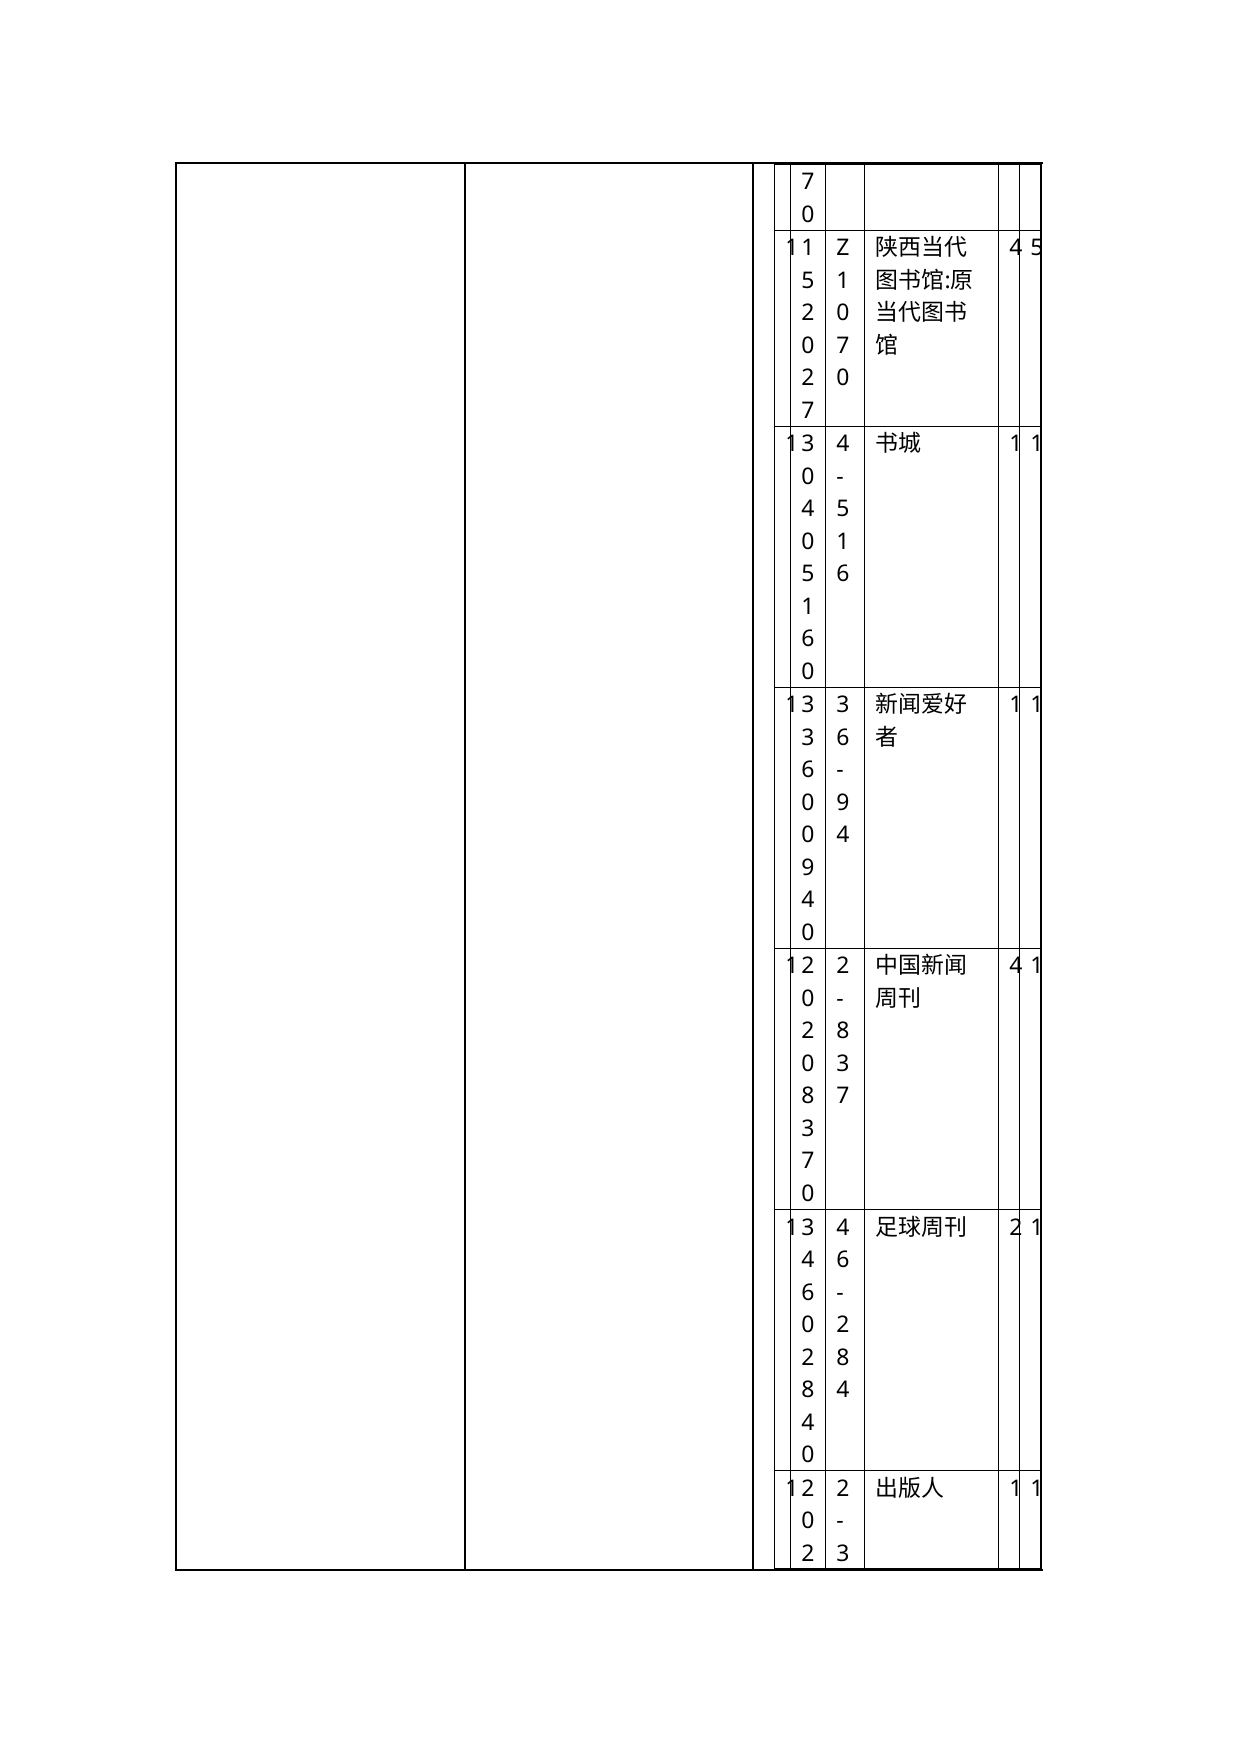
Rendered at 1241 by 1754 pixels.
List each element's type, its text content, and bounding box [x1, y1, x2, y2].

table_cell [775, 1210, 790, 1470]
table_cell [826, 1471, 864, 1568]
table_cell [865, 231, 998, 426]
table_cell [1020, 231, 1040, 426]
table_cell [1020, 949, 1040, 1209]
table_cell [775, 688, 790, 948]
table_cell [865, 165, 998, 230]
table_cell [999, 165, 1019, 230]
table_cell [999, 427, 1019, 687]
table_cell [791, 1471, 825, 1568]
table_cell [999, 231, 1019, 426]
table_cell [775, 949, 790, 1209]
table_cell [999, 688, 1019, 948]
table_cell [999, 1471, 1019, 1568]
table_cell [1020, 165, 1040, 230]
table_cell 1 [466, 164, 752, 1569]
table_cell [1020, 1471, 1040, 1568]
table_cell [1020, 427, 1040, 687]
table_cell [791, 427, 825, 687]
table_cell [754, 164, 774, 1569]
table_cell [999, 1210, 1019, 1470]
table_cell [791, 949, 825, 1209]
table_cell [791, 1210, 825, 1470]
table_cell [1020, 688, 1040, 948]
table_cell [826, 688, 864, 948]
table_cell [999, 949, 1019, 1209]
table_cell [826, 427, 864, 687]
table_cell [177, 164, 464, 1569]
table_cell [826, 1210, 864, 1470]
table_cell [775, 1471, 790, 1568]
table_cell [865, 1210, 998, 1470]
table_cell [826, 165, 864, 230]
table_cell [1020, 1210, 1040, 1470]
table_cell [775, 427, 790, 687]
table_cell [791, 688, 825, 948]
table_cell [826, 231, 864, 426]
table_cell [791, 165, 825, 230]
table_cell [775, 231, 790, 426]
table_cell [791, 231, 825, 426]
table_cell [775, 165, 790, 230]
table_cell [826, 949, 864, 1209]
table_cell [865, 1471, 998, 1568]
